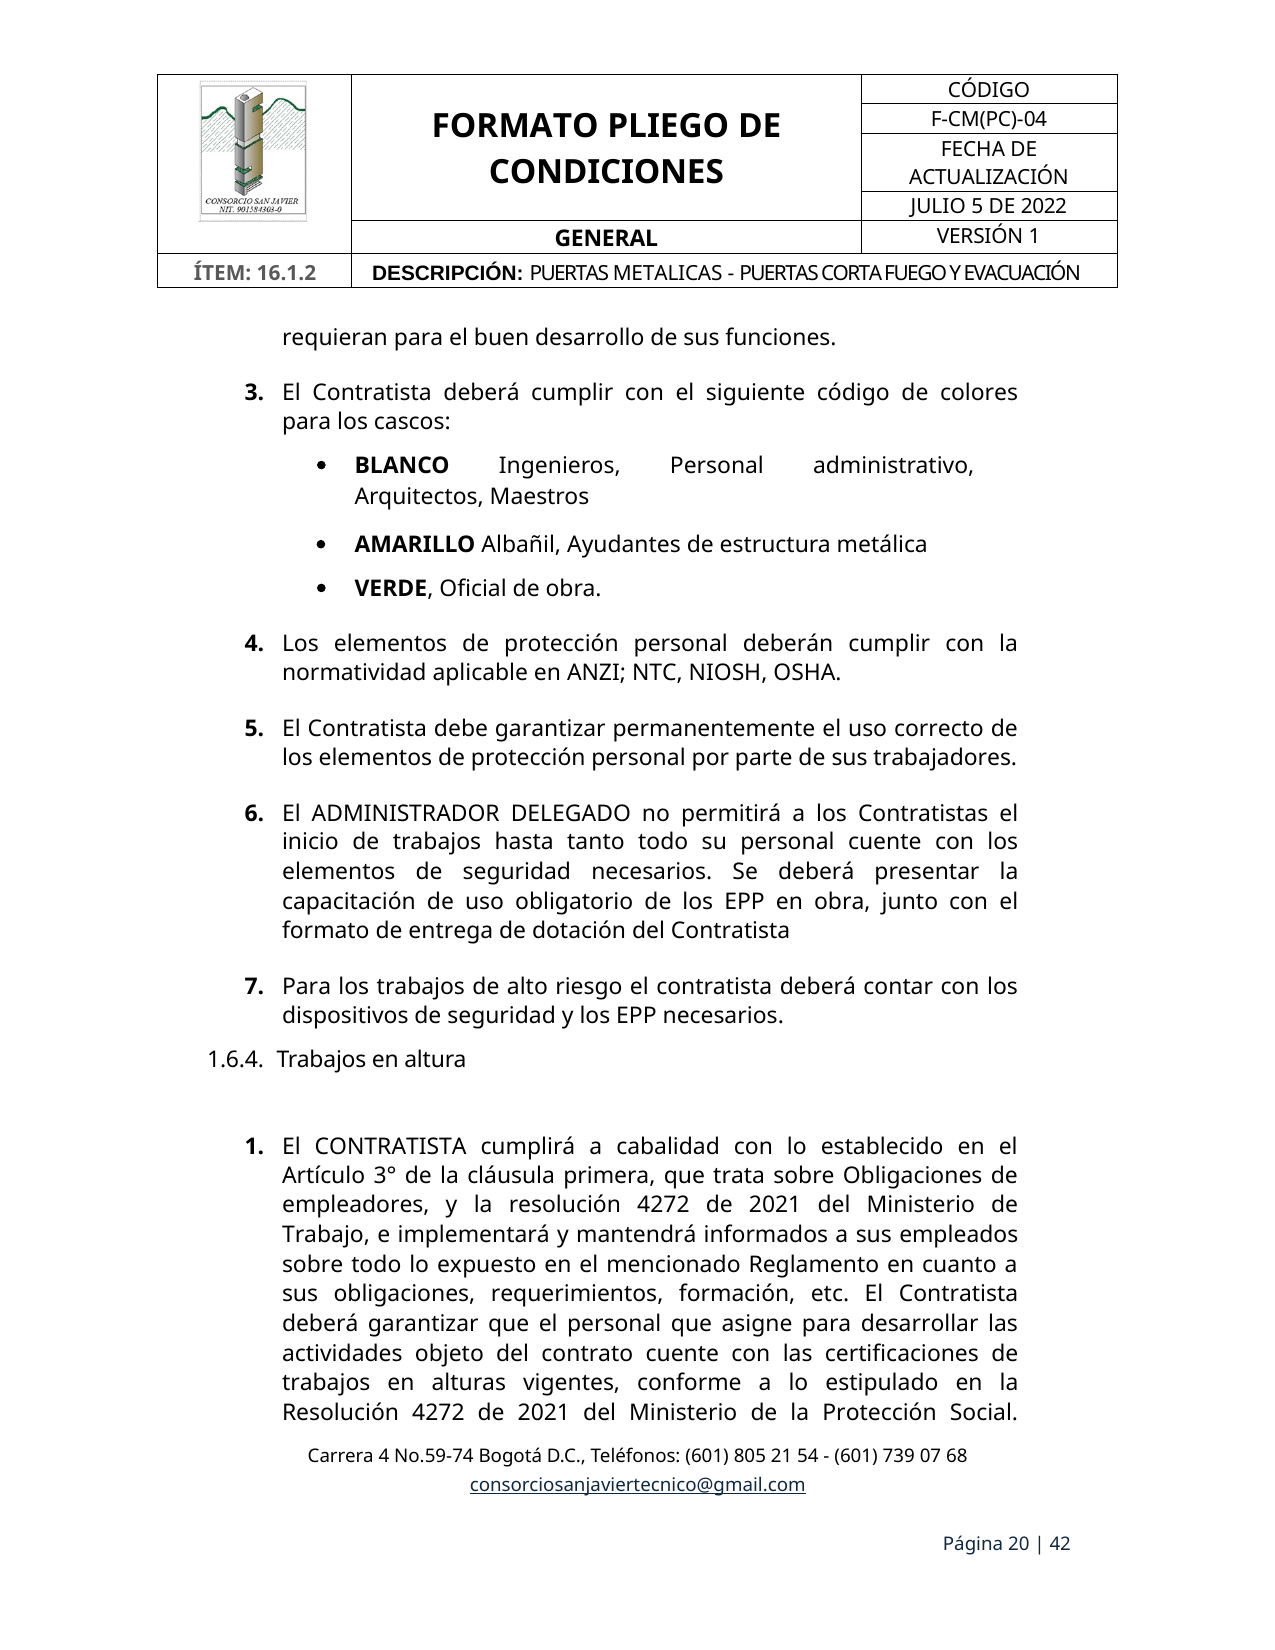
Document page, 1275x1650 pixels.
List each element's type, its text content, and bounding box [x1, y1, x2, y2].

list Los elementos de protección personal deberán cumplir con la normatividad aplicable en ANZI; NTC, NIOSH, OSHA. [244, 628, 1019, 687]
list Para los trabajos de alto riesgo el contratista deberá contar con los dispositivos de seguridad y los EPP necesarios. [244, 971, 1019, 1030]
picture [198, 80, 308, 222]
list AMARILLO Albañil, Ayudantes de estructura metálica [317, 528, 974, 559]
list BLANCO Ingenieros, Personal administrativo, Arquitectos, Maestros [317, 449, 974, 511]
list El Contratista deberá cumplir con el siguiente código de colores para los cascos: [244, 377, 1019, 436]
list El ADMINISTRADOR DELEGADO no permitirá a los Contratistas el inicio de trabajos hasta tanto todo su personal cuente con los elementos de seguridad necesarios. Se deberá presentar la capacitación de uso obligatorio de los EPP en obra, junto con el formato de entrega de dotación del Contratista [244, 797, 1019, 946]
list El Contratista debe garantizar permanentemente el uso correcto de los elementos de protección personal por parte de sus trabajadores. [244, 713, 1019, 772]
subtitle Trabajos en altura [207, 1043, 1098, 1074]
list VERDE, Oficial de obra. [317, 572, 974, 603]
